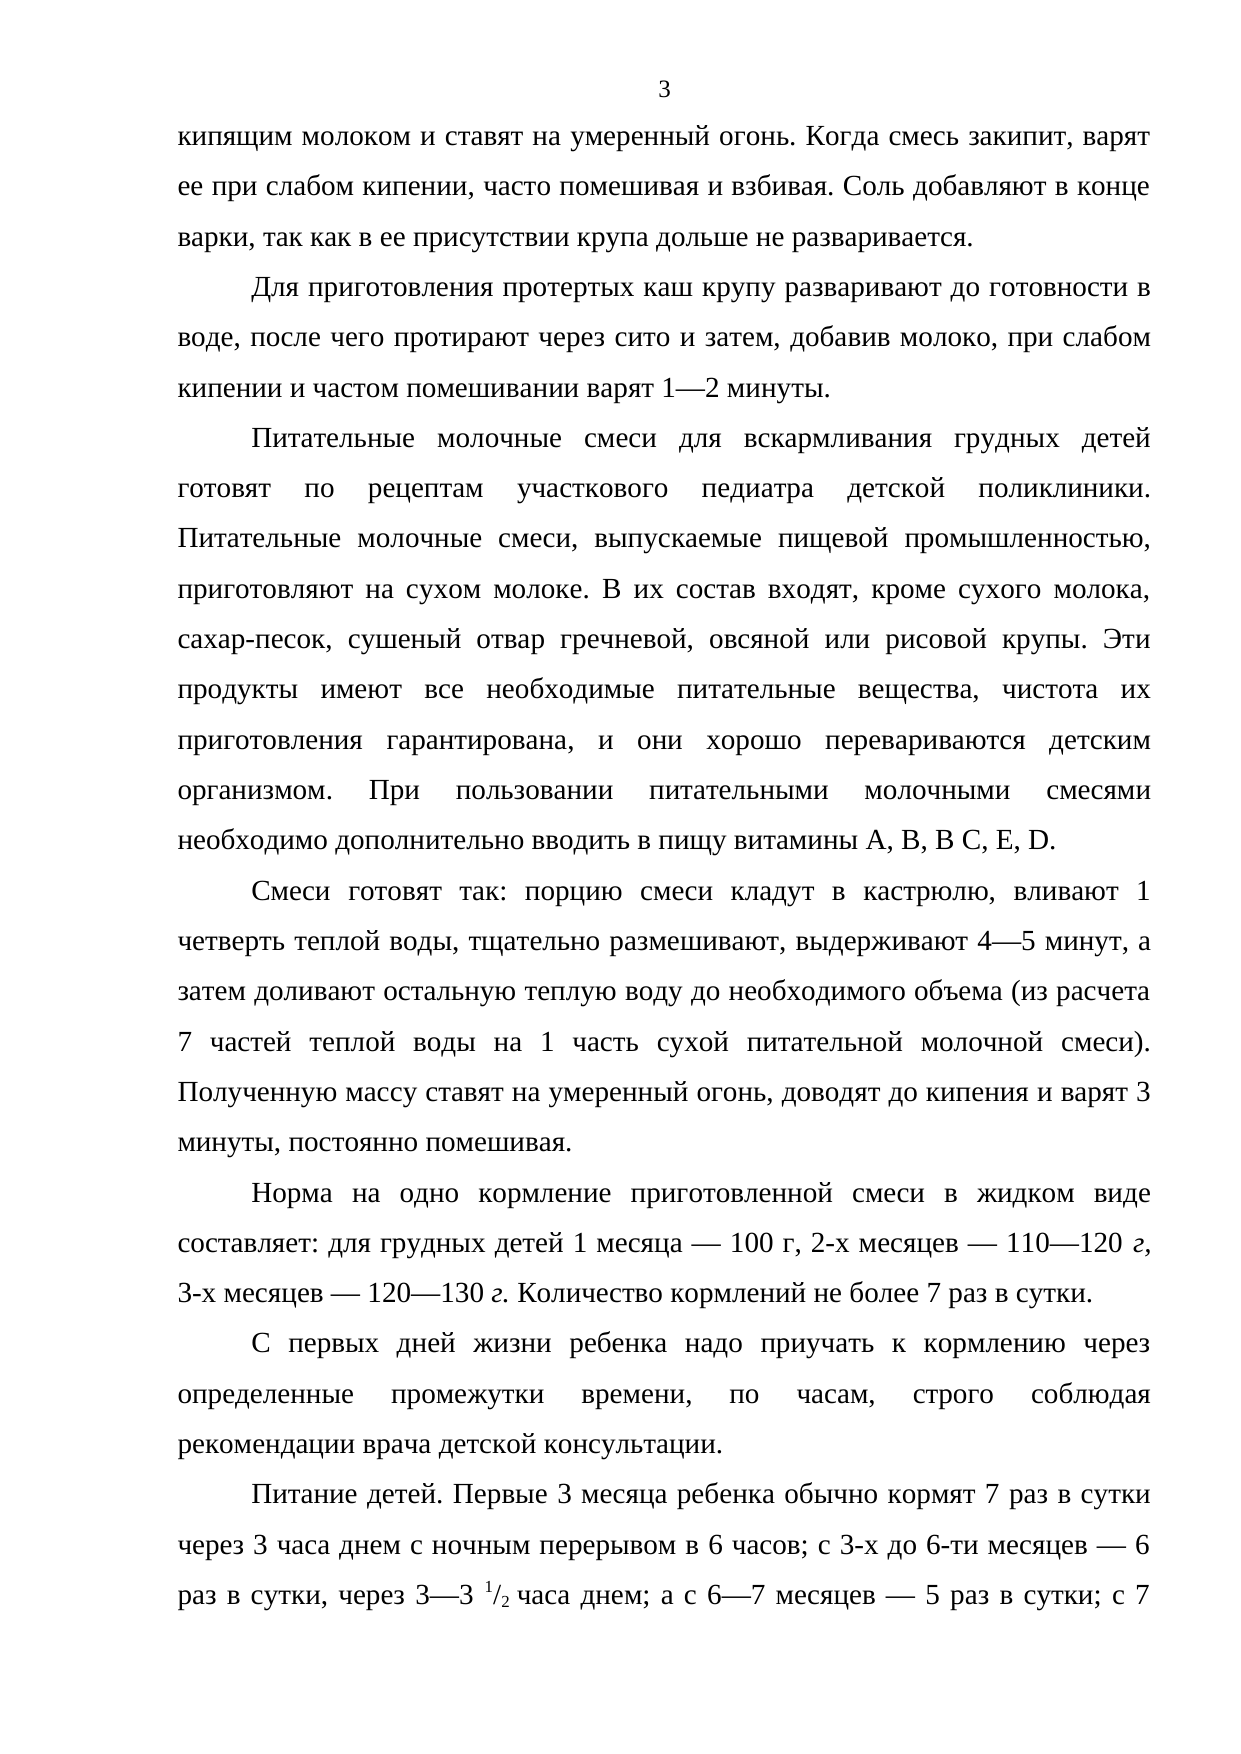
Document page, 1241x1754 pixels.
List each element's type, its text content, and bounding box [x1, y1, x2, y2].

text Норма на одно кормление приготовленной смеси в жидком виде составляет: для грудных детей 1 месяца — 100 г, 2-х месяцев — 110—120 г, 3-х месяцев — 120—130 г. Количество кормлений не более 7 раз в сутки. [177, 1175, 1152, 1309]
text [177, 1477, 1152, 1611]
text Питательные молочные смеси для вскармливания грудных детей готовят по рецептам участкового педиатра детской поликлиники. Питательные молочные смеси, выпускаемые пищевой промышленностью, приготовляют на сухом молоке. В их состав входят, кроме сухого молока, сахар-песок, сушеный отвар гречневой, овсяной или рисовой крупы. Эти продукты имеют все необходимые питательные вещества, чистота их приготовления гарантирована, и они хорошо перевариваются детским организмом. При пользовании питательными молочными смесями необходимо дополнительно вводить в пищу витамины А, В, В С, Е, D. [177, 420, 1152, 856]
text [177, 118, 1152, 252]
text Для приготовления протертых каш крупу разваривают до готовности в воде, после чего протирают через сито и затем, добавив молоко, при слабом кипении и частом помешивании варят 1—2 минуты. [177, 269, 1152, 403]
text С первых дней жизни ребенка надо приучать к кормлению через определенные промежутки времени, по часам, строго соблюдая рекомендации врача детской консультации. [177, 1326, 1152, 1460]
text Смеси готовят так: порцию смеси кладут в кастрюлю, вливают 1 четверть теплой воды, тщательно размешивают, выдерживают 4—5 минут, а затем доливают остальную теплую воду до необходимого объема (из расчета 7 частей теплой воды на 1 часть сухой питательной молочной смеси). Полученную массу ставят на умеренный огонь, доводят до кипения и варят 3 минуты, постоянно помешивая. [177, 873, 1152, 1158]
